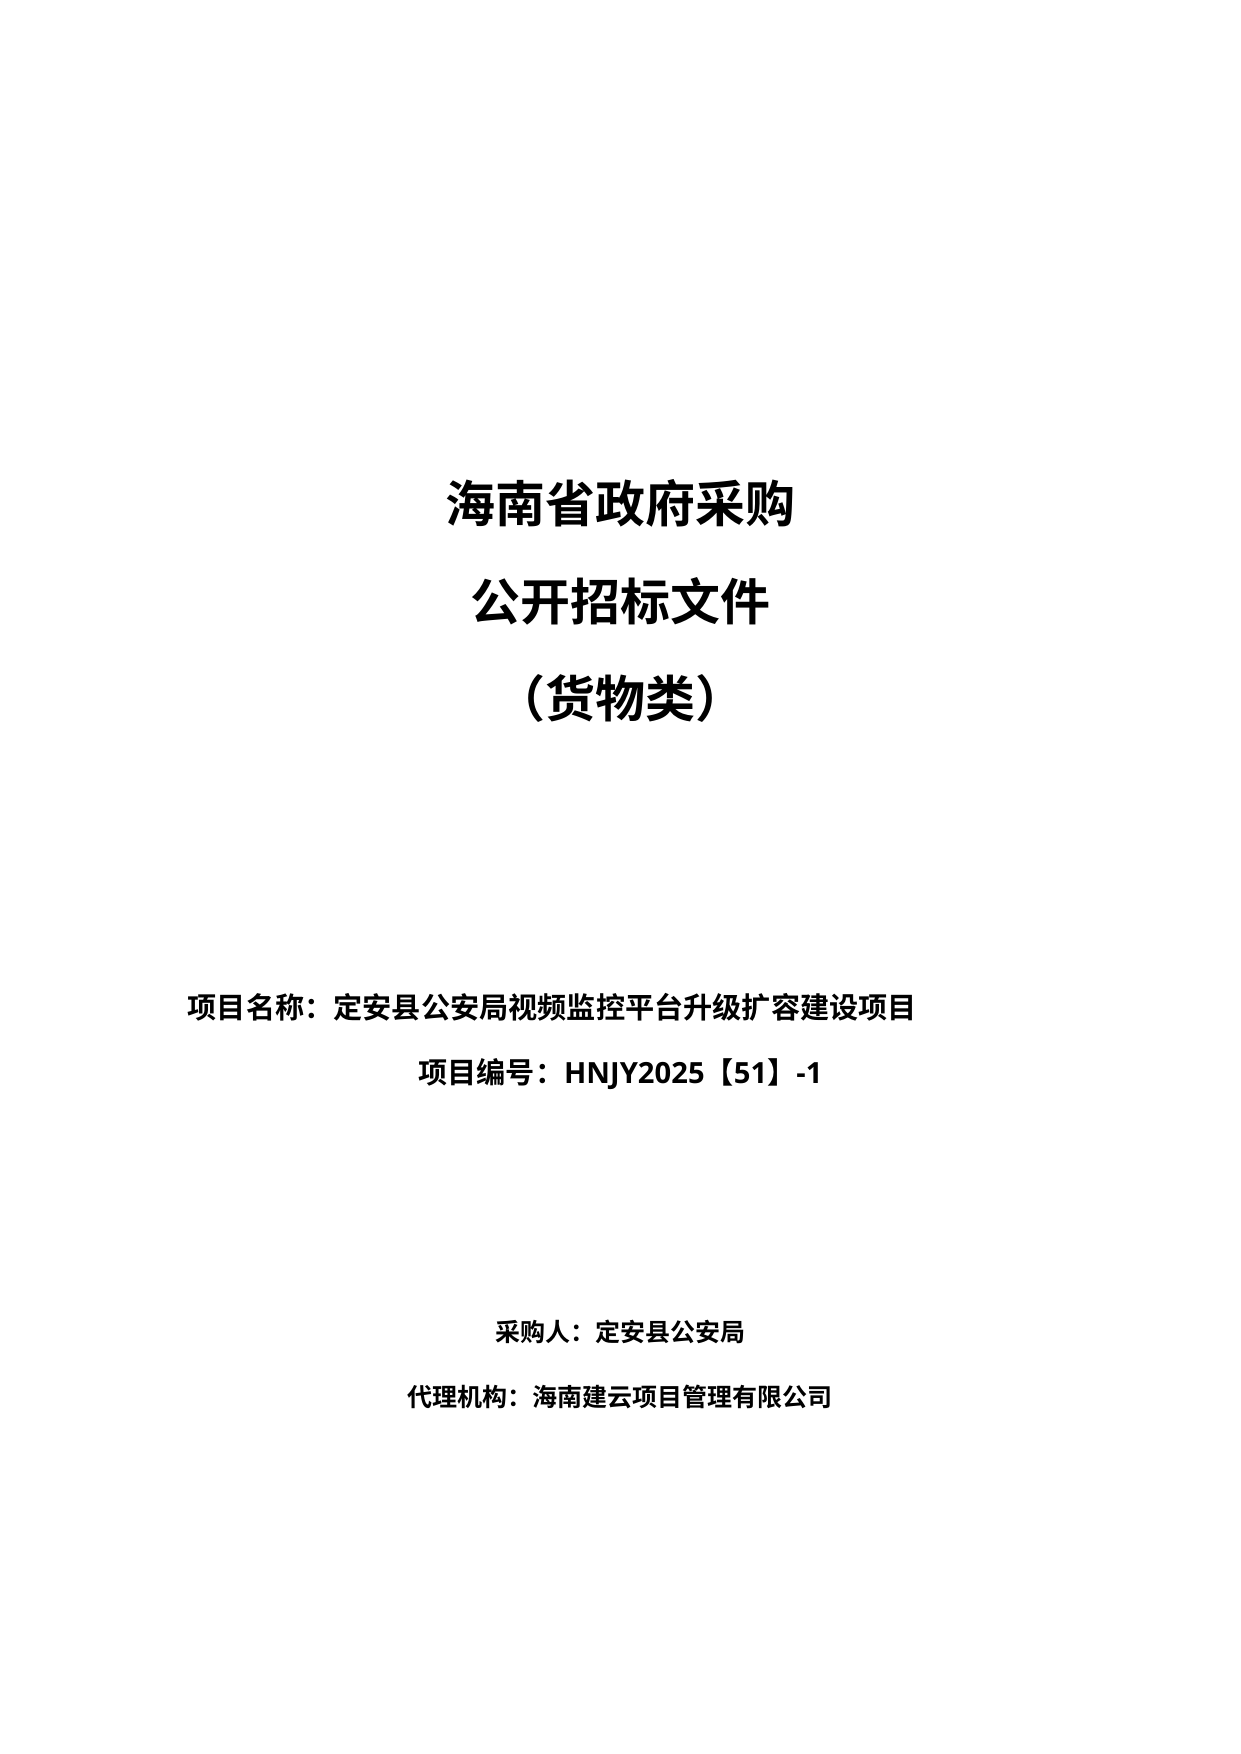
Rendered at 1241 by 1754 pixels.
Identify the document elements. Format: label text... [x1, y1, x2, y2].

text 代理机构：海南建云项目管理有限公司 [187, 1364, 1053, 1429]
text （货物类） [187, 649, 1053, 747]
text 采购人：定安县公安局 [187, 1299, 1053, 1364]
text 海南省政府采购 [187, 454, 1053, 552]
text 项目编号：HNJY2025【51】-1 [187, 1039, 1053, 1104]
text 项目名称：定安县公安局视频监控平台升级扩容建设项目 [187, 974, 1053, 1039]
text 公开招标文件 [187, 552, 1053, 649]
